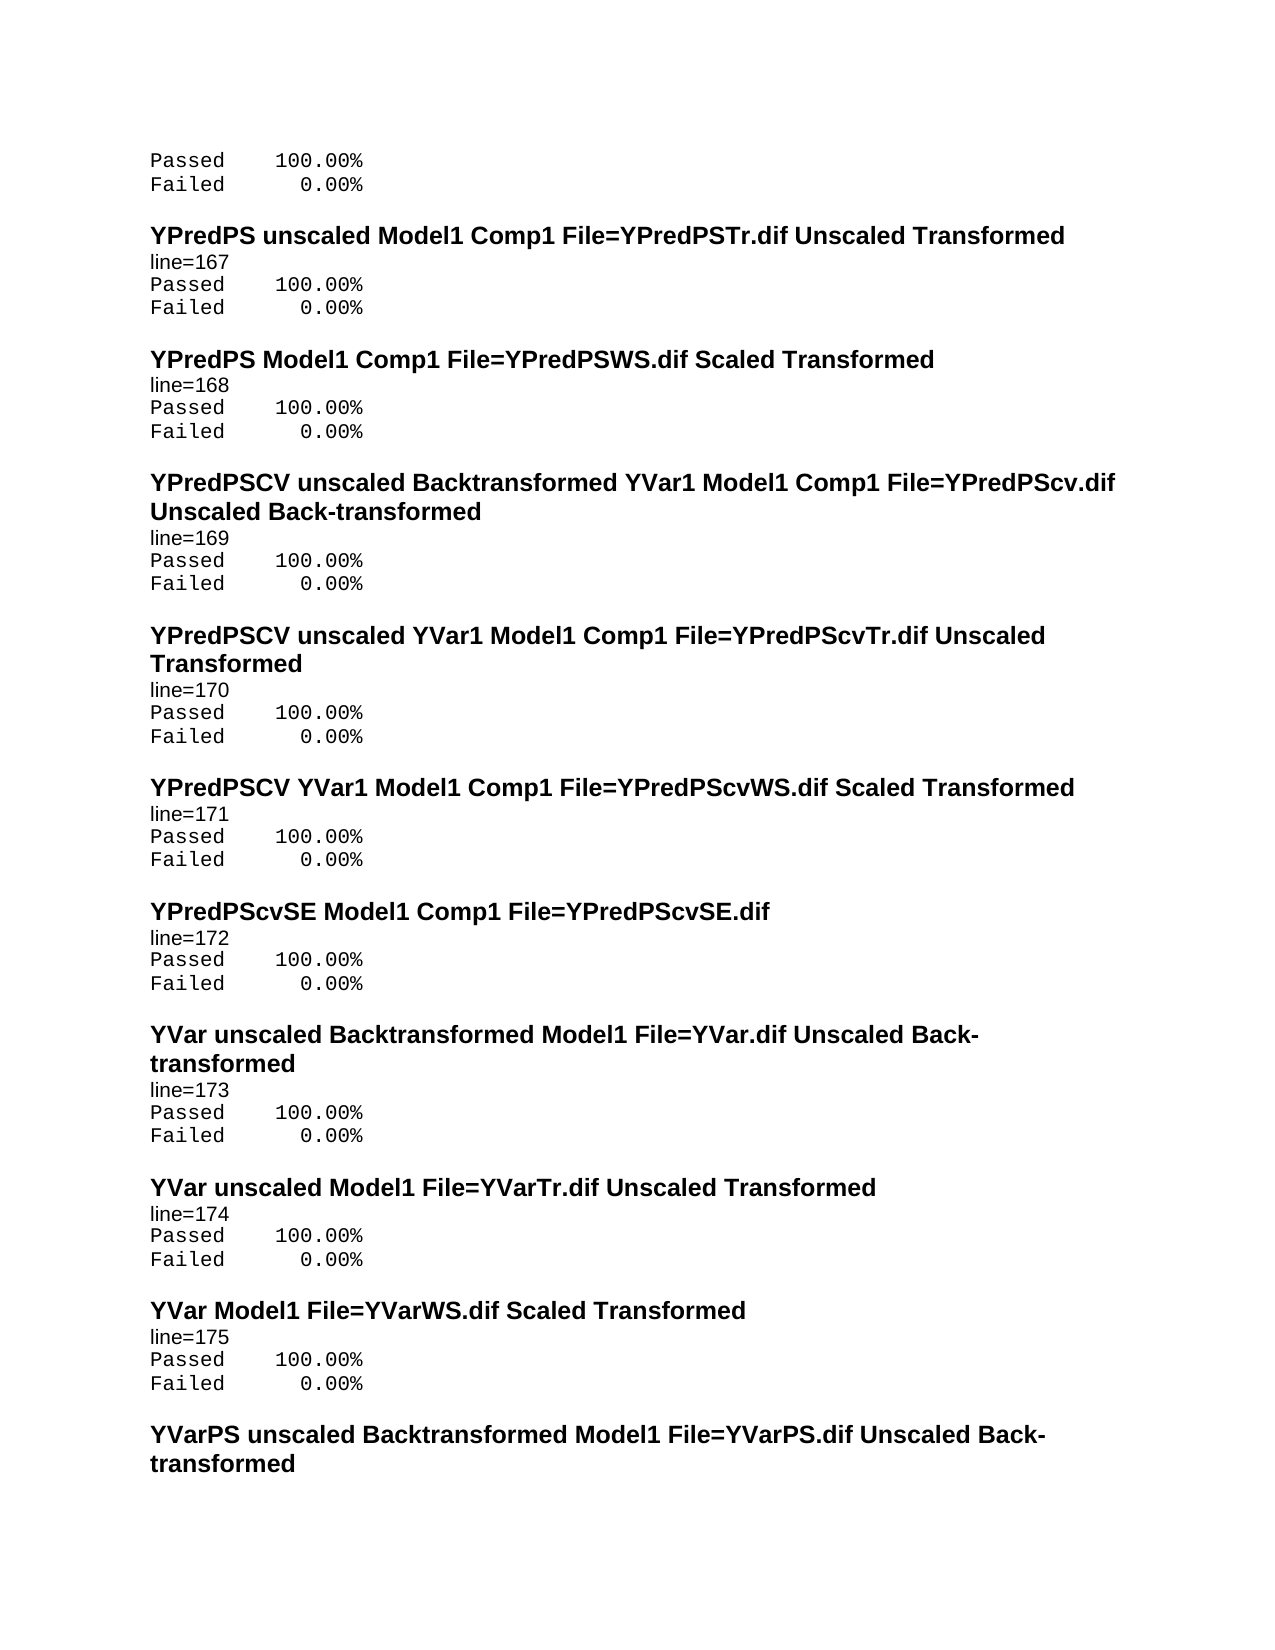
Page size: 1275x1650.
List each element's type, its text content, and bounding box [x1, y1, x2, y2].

text Passed 100.00% [150, 702, 1125, 726]
text line=169 [150, 526, 1125, 550]
text YPredPScvSE Model1 Comp1 File=YPredPScvSE.dif [150, 897, 1125, 925]
text YPredPS unscaled Model1 Comp1 File=YPredPSTr.dif Unscaled Transformed [150, 221, 1125, 250]
text line=167 [150, 250, 1125, 274]
text YPredPSCV YVar1 Model1 Comp1 File=YPredPScvWS.dif Scaled Transformed [150, 773, 1125, 802]
text Passed 100.00% [150, 1102, 1125, 1125]
text Failed 0.00% [150, 1249, 1125, 1273]
text line=174 [150, 1201, 1125, 1225]
text Failed 0.00% [150, 849, 1125, 873]
text YVar unscaled Model1 File=YVarTr.dif Unscaled Transformed [150, 1173, 1125, 1201]
text Passed 100.00% [150, 274, 1125, 297]
text Passed 100.00% [150, 397, 1125, 421]
text Failed 0.00% [150, 421, 1125, 444]
text YVar Model1 File=YVarWS.dif Scaled Transformed [150, 1296, 1125, 1325]
text line=172 [150, 925, 1125, 949]
text line=173 [150, 1078, 1125, 1102]
text Failed 0.00% [150, 973, 1125, 997]
text YVarPS unscaled Backtransformed Model1 File=YVarPS.dif Unscaled Back-transformed [150, 1420, 1125, 1477]
text Passed 100.00% [150, 826, 1125, 849]
text line=168 [150, 373, 1125, 397]
text Failed 0.00% [150, 1125, 1125, 1149]
text Passed 100.00% [150, 949, 1125, 973]
text Failed 0.00% [150, 174, 1125, 197]
text Failed 0.00% [150, 573, 1125, 597]
text Passed 100.00% [150, 550, 1125, 573]
text line=170 [150, 678, 1125, 702]
text Failed 0.00% [150, 1373, 1125, 1396]
text YVar unscaled Backtransformed Model1 File=YVar.dif Unscaled Back-transformed [150, 1020, 1125, 1078]
text Passed 100.00% [150, 150, 1125, 174]
text YPredPS Model1 Comp1 File=YPredPSWS.dif Scaled Transformed [150, 344, 1125, 373]
text Passed 100.00% [150, 1225, 1125, 1249]
text Failed 0.00% [150, 297, 1125, 321]
text YPredPSCV unscaled YVar1 Model1 Comp1 File=YPredPScvTr.dif Unscaled Transformed [150, 621, 1125, 678]
text YPredPSCV unscaled Backtransformed YVar1 Model1 Comp1 File=YPredPScv.dif Unscaled Back-transformed [150, 468, 1125, 526]
text line=171 [150, 802, 1125, 826]
text Passed 100.00% [150, 1349, 1125, 1373]
text line=175 [150, 1325, 1125, 1349]
text Failed 0.00% [150, 726, 1125, 749]
